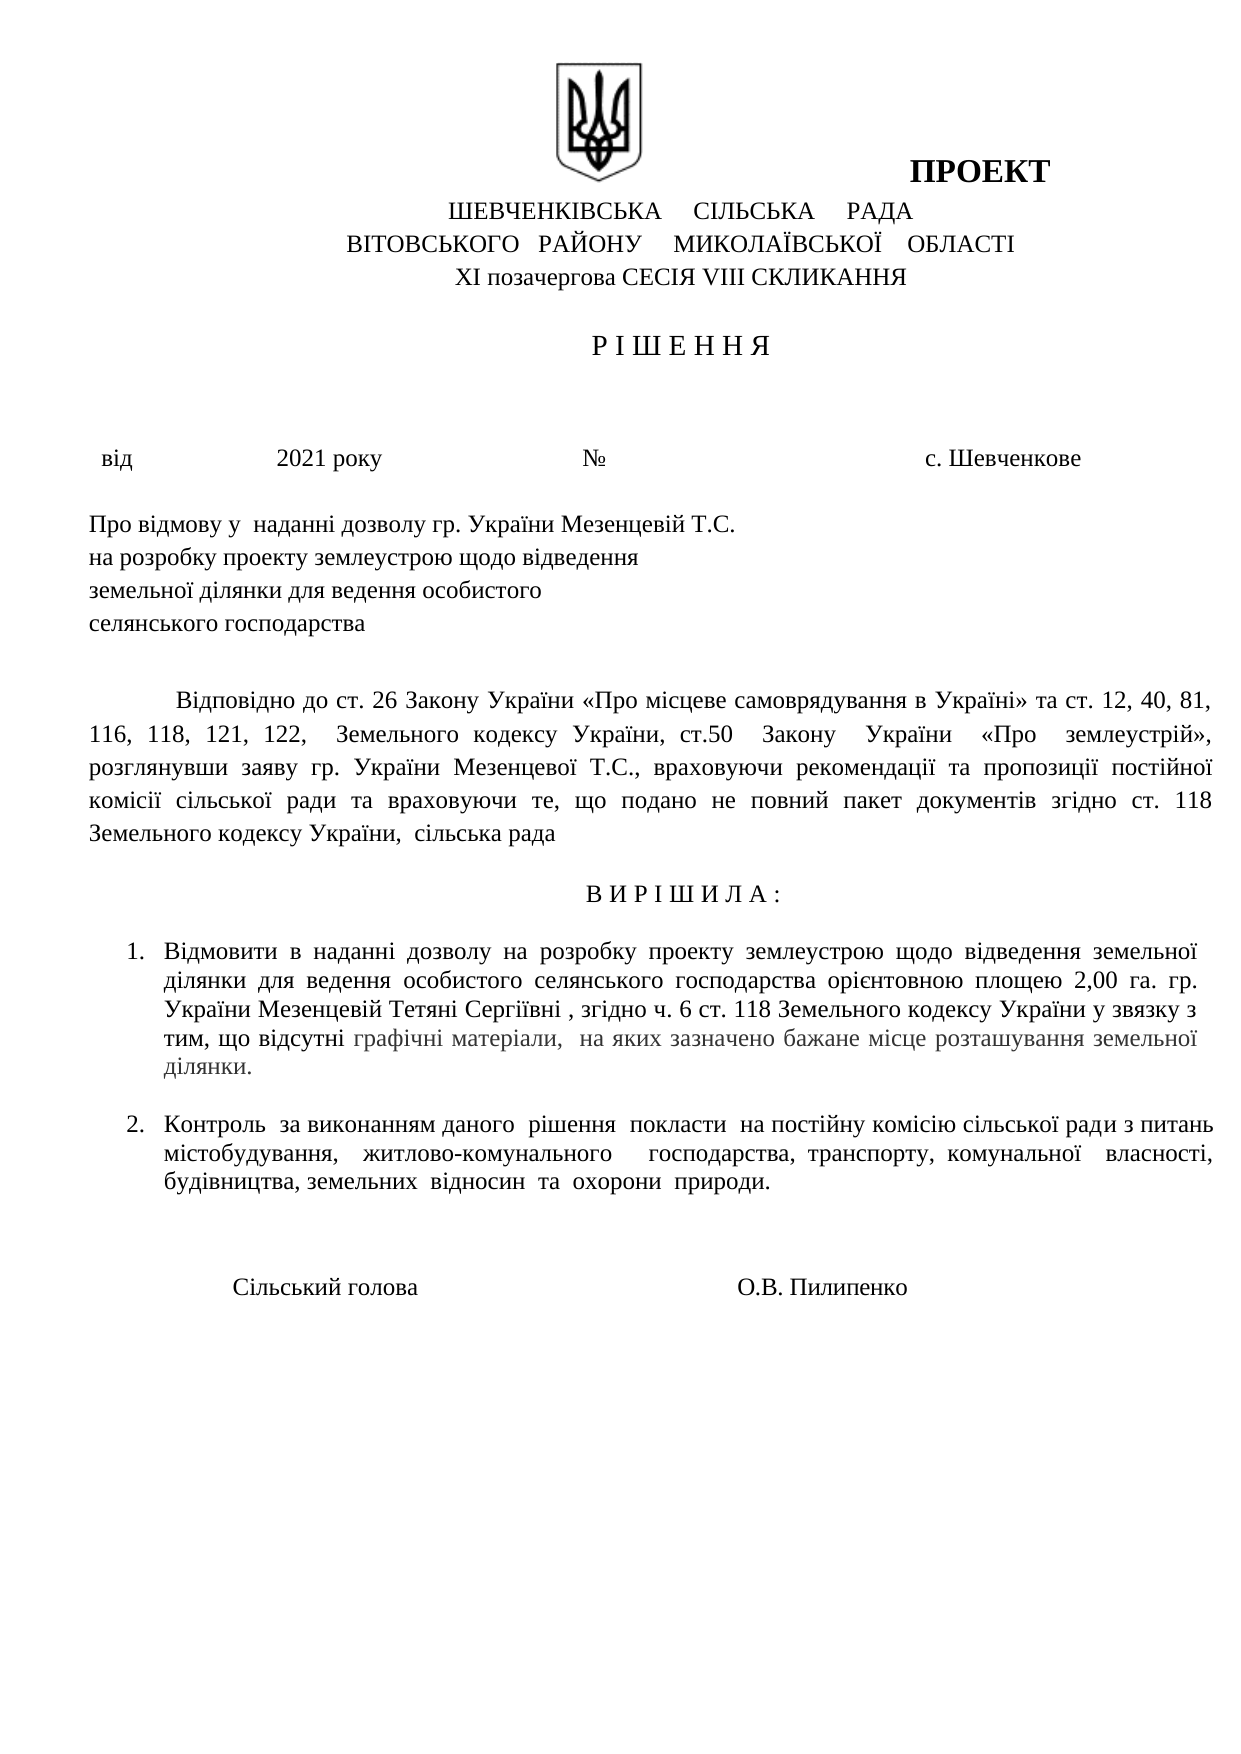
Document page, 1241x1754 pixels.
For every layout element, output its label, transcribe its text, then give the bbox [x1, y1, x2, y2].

list Контроль за виконанням даного рішення покласти на постійну комісію сільської ради з питань містобудування, житлово-комунального господарства, транспорту, комунальної власності, будівництва, земельних відносин та охорони природи. [126, 1109, 1214, 1195]
text ПРОЕКТ [89, 62, 1214, 190]
text земельної ділянки для ведення особистого [89, 576, 1214, 604]
text Про відмову у наданні дозволу гр. України Мезенцевій Т.С. [89, 509, 1214, 538]
text селянського господарства [89, 608, 1214, 637]
text від 2021 року № с. Шевченкове [89, 443, 1214, 472]
text ШЕВЧЕНКІВСЬКА СІЛЬСЬКА РАДА ВІТОВСЬКОГО РАЙОНУ МИКОЛАЇВСЬКОЇ ОБЛАСТІ ХІ позачергова СЕСІЯ VІІІ СКЛИКАННЯ [148, 196, 1214, 291]
list Відмовити в наданні дозволу на розробку проекту землеустрою щодо відведення земельної ділянки для ведення особистого селянського господарства орієнтовною площею 2,00 га. гр. України Мезенцевій Тетяні Сергіївні , згідно ч. 6 ст. 118 Земельного кодексу України у звязку з тим, що відсутні графічні матеріали, на яких зазначено бажане місце розташування земельної ділянки. [126, 936, 1198, 1080]
text на розробку проекту землеустрою щодо відведення [89, 542, 1214, 571]
text Сільський голова О.В. Пилипенко [126, 1272, 1214, 1301]
text Р І Ш Е Н Н Я [148, 328, 1214, 361]
text Відповідно до ст. 26 Закону України «Про місцеве самоврядування в Україні» та ст. 12, 40, 81, 116, 118, 121, 122, Земельного кодексу України, ст.50 Закону України «Про землеустрій», розглянувши заяву гр. України Мезенцевої Т.С., враховуючи рекомендації та пропозиції постійної комісії сільської ради та враховуючи те, що подано не повний пакет документів згідно ст. 118 Земельного кодексу України, сільська рада [89, 686, 1214, 846]
picture [555, 62, 643, 183]
text ВИРІШИЛА: [89, 879, 1214, 908]
